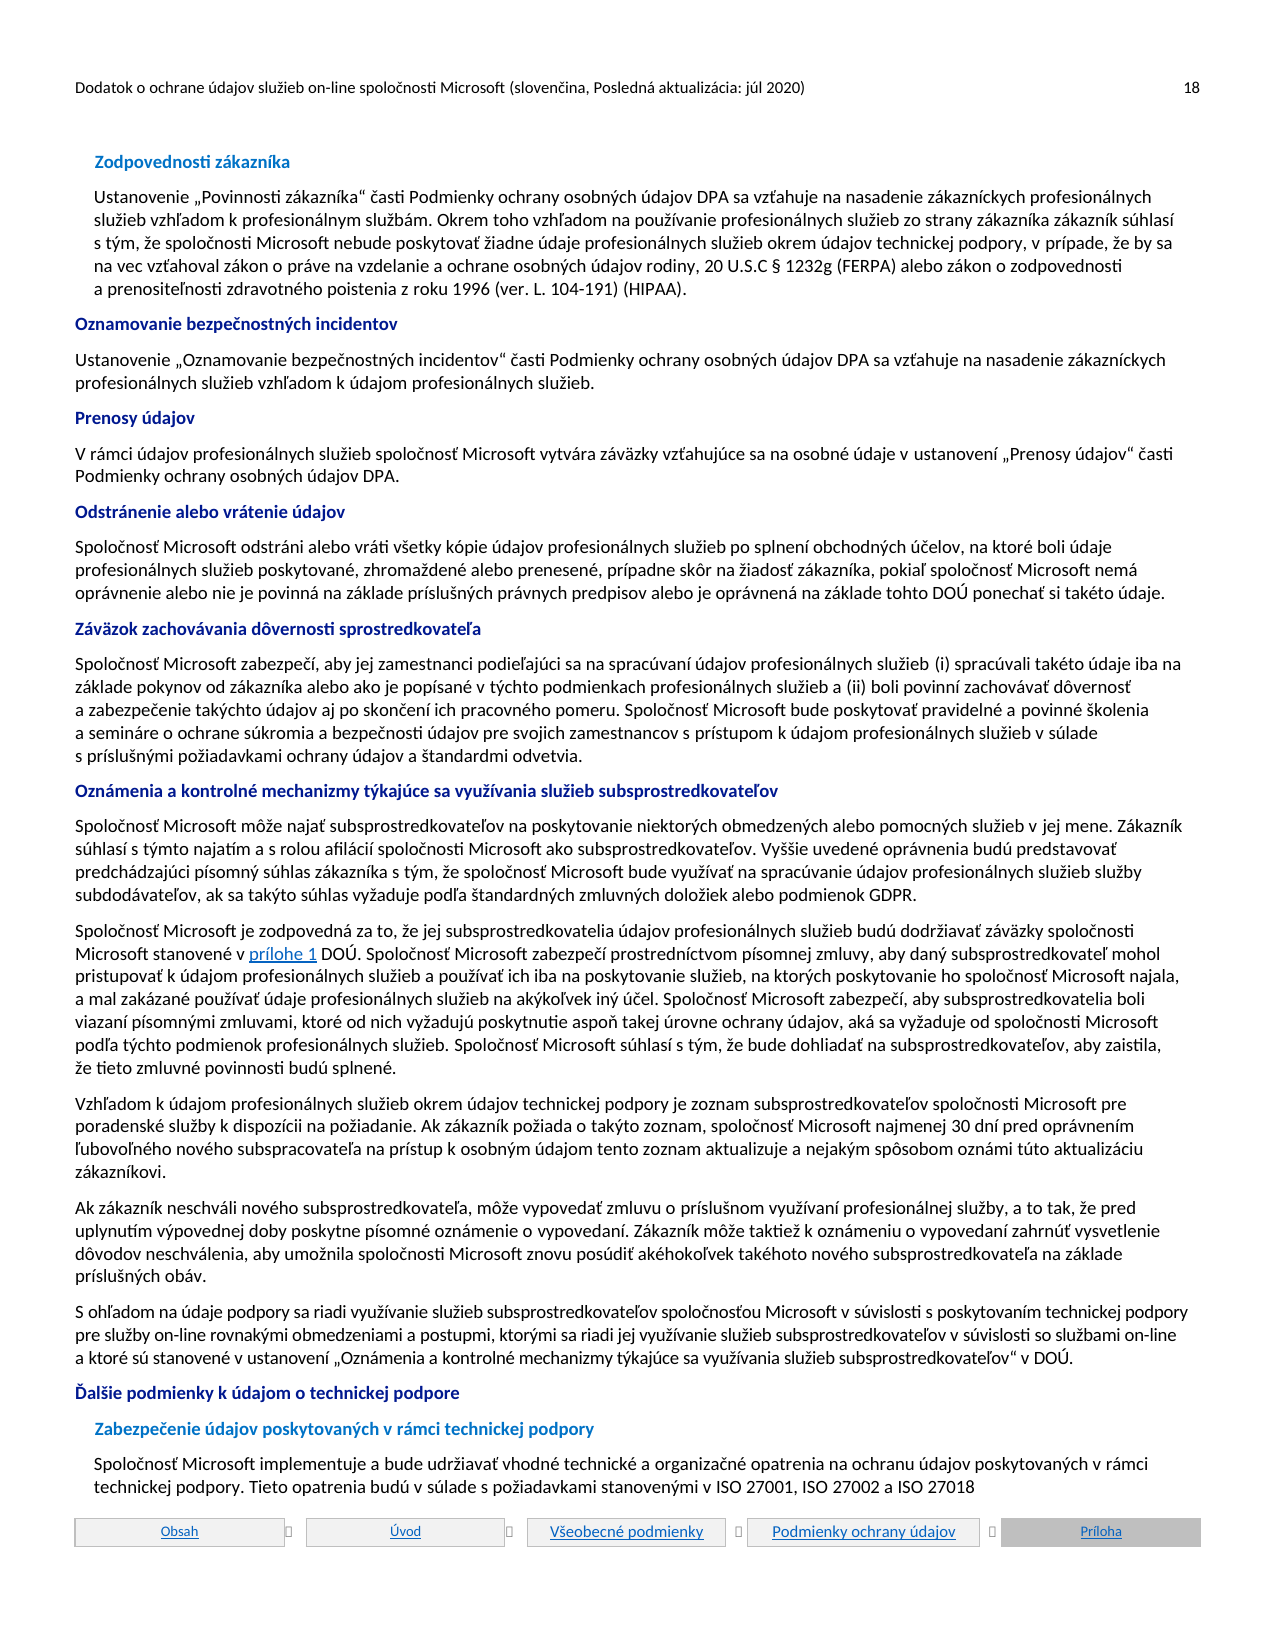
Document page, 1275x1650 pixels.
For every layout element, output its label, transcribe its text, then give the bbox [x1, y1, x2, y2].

list Ustanovenie „Povinnosti zákazníka“ časti Podmienky ochrany osobných údajov DPA sa vzťahuje na nasadenie zákazníckych profesionálnych služieb vzhľadom k profesionálnym službám. Okrem toho vzhľadom na používanie profesionálnych služieb zo strany zákazníka zákazník súhlasí s tým, že spoločnosti Microsoft nebude poskytovať žiadne údaje profesionálnych služieb okrem údajov technickej podpory, v prípade, že by sa na vec vzťahoval zákon o práve na vzdelanie a ochrane osobných údajov rodiny, 20 U.S.C § 1232g (FERPA) alebo zákon o zodpovednosti a prenositeľnosti zdravotného poistenia z roku 1996 (ver. L. 104-191) (HIPAA). [94, 185, 1200, 300]
list Spoločnosť Microsoft môže najať subsprostredkovateľov na poskytovanie niektorých obmedzených alebo pomocných služieb v jej mene. Zákazník súhlasí s týmto najatím a s rolou afilácií spoločnosti Microsoft ako subsprostredkovateľov. Vyššie uvedené oprávnenia budú predstavovať predchádzajúci písomný súhlas zákazníka s tým, že spoločnosť Microsoft bude využívať na spracúvanie údajov profesionálnych služieb služby subdodávateľov, ak sa takýto súhlas vyžaduje podľa štandardných zmluvných doložiek alebo podmienok GDPR. [75, 814, 1200, 906]
list S ohľadom na údaje podpory sa riadi využívanie služieb subsprostredkovateľov spoločnosťou Microsoft v súvislosti s poskytovaním technickej podpory pre služby on-line rovnakými obmedzeniami a postupmi, ktorými sa riadi jej využívanie služieb subsprostredkovateľov v súvislosti so službami on-line a ktoré sú stanovené v ustanovení „Oznámenia a kontrolné mechanizmy týkajúce sa využívania služieb subsprostredkovateľov“ v DOÚ. [75, 1300, 1200, 1369]
list Oznámenia a kontrolné mechanizmy týkajúce sa využívania služieb subsprostredkovateľov [75, 779, 1200, 802]
list Oznamovanie bezpečnostných incidentov [75, 312, 1200, 335]
list V rámci údajov profesionálnych služieb spoločnosť Microsoft vytvára záväzky vzťahujúce sa na osobné údaje v ustanovení „Prenosy údajov“ časti Podmienky ochrany osobných údajov DPA. [75, 442, 1200, 487]
list Spoločnosť Microsoft implementuje a bude udržiavať vhodné technické a organizačné opatrenia na ochranu údajov poskytovaných v rámci technickej podpory. Tieto opatrenia budú v súlade s požiadavkami stanovenými v ISO 27001, ISO 27002 a ISO 27018 [94, 1452, 1200, 1498]
list Ustanovenie „Oznamovanie bezpečnostných incidentov“ časti Podmienky ochrany osobných údajov DPA sa vzťahuje na nasadenie zákazníckych profesionálnych služieb vzhľadom k údajom profesionálnych služieb. [75, 348, 1200, 394]
list Zodpovednosti zákazníka [94, 150, 1200, 173]
list Prenosy údajov [75, 406, 1200, 429]
list Odstránenie alebo vrátenie údajov [75, 500, 1200, 523]
list Zabezpečenie údajov poskytovaných v rámci technickej podpory [94, 1417, 1200, 1439]
list Záväzok zachovávania dôvernosti sprostredkovateľa [75, 617, 1200, 639]
list Spoločnosť Microsoft odstráni alebo vráti všetky kópie údajov profesionálnych služieb po splnení obchodných účelov, na ktoré boli údaje profesionálnych služieb poskytované, zhromaždené alebo prenesené, prípadne skôr na žiadosť zákazníka, pokiaľ spoločnosť Microsoft nemá oprávnenie alebo nie je povinná na základe príslušných právnych predpisov alebo je oprávnená na základe tohto DOÚ ponechať si takéto údaje. [75, 535, 1200, 604]
list Spoločnosť Microsoft je zodpovedná za to, že jej subsprostredkovatelia údajov profesionálnych služieb budú dodržiavať záväzky spoločnosti Microsoft stanovené v prílohe 1 DOÚ. Spoločnosť Microsoft zabezpečí prostredníctvom písomnej zmluvy, aby daný subsprostredkovateľ mohol pristupovať k údajom profesionálnych služieb a používať ich iba na poskytovanie služieb, na ktorých poskytovanie ho spoločnosť Microsoft najala, a mal zakázané používať údaje profesionálnych služieb na akýkoľvek iný účel. Spoločnosť Microsoft zabezpečí, aby subsprostredkovatelia boli viazaní písomnými zmluvami, ktoré od nich vyžadujú poskytnutie aspoň takej úrovne ochrany údajov, aká sa vyžaduje od spoločnosti Microsoft podľa týchto podmienok profesionálnych služieb. Spoločnosť Microsoft súhlasí s tým, že bude dohliadať na subsprostredkovateľov, aby zaistila, že tieto zmluvné povinnosti budú splnené. [75, 919, 1200, 1079]
list Ďalšie podmienky k údajom o technickej podpore [75, 1381, 1200, 1404]
list Ak zákazník neschváli nového subsprostredkovateľa, môže vypovedať zmluvu o príslušnom využívaní profesionálnej služby, a to tak, že pred uplynutím výpovednej doby poskytne písomné oznámenie o vypovedaní. Zákazník môže taktiež k oznámeniu o vypovedaní zahrnúť vysvetlenie dôvodov neschválenia, aby umožnila spoločnosti Microsoft znovu posúdiť akéhokoľvek takéhoto nového subsprostredkovateľa na základe príslušných obáv. [75, 1196, 1200, 1287]
list Spoločnosť Microsoft zabezpečí, aby jej zamestnanci podieľajúci sa na spracúvaní údajov profesionálnych služieb (i) spracúvali takéto údaje iba na základe pokynov od zákazníka alebo ako je popísané v týchto podmienkach profesionálnych služieb a (ii) boli povinní zachovávať dôvernosť a zabezpečenie takýchto údajov aj po skončení ich pracovného pomeru. Spoločnosť Microsoft bude poskytovať pravidelné a povinné školenia a semináre o ochrane súkromia a bezpečnosti údajov pre svojich zamestnancov s prístupom k údajom profesionálnych služieb v súlade s príslušnými požiadavkami ochrany údajov a štandardmi odvetvia. [75, 652, 1200, 767]
list Vzhľadom k údajom profesionálnych služieb okrem údajov technickej podpory je zoznam subsprostredkovateľov spoločnosti Microsoft pre poradenské služby k dispozícii na požiadanie. Ak zákazník požiada o takýto zoznam, spoločnosť Microsoft najmenej 30 dní pred oprávnením ľubovoľného nového subspracovateľa na prístup k osobným údajom tento zoznam aktualizuje a nejakým spôsobom oznámi túto aktualizáciu zákazníkovi. [75, 1092, 1200, 1183]
